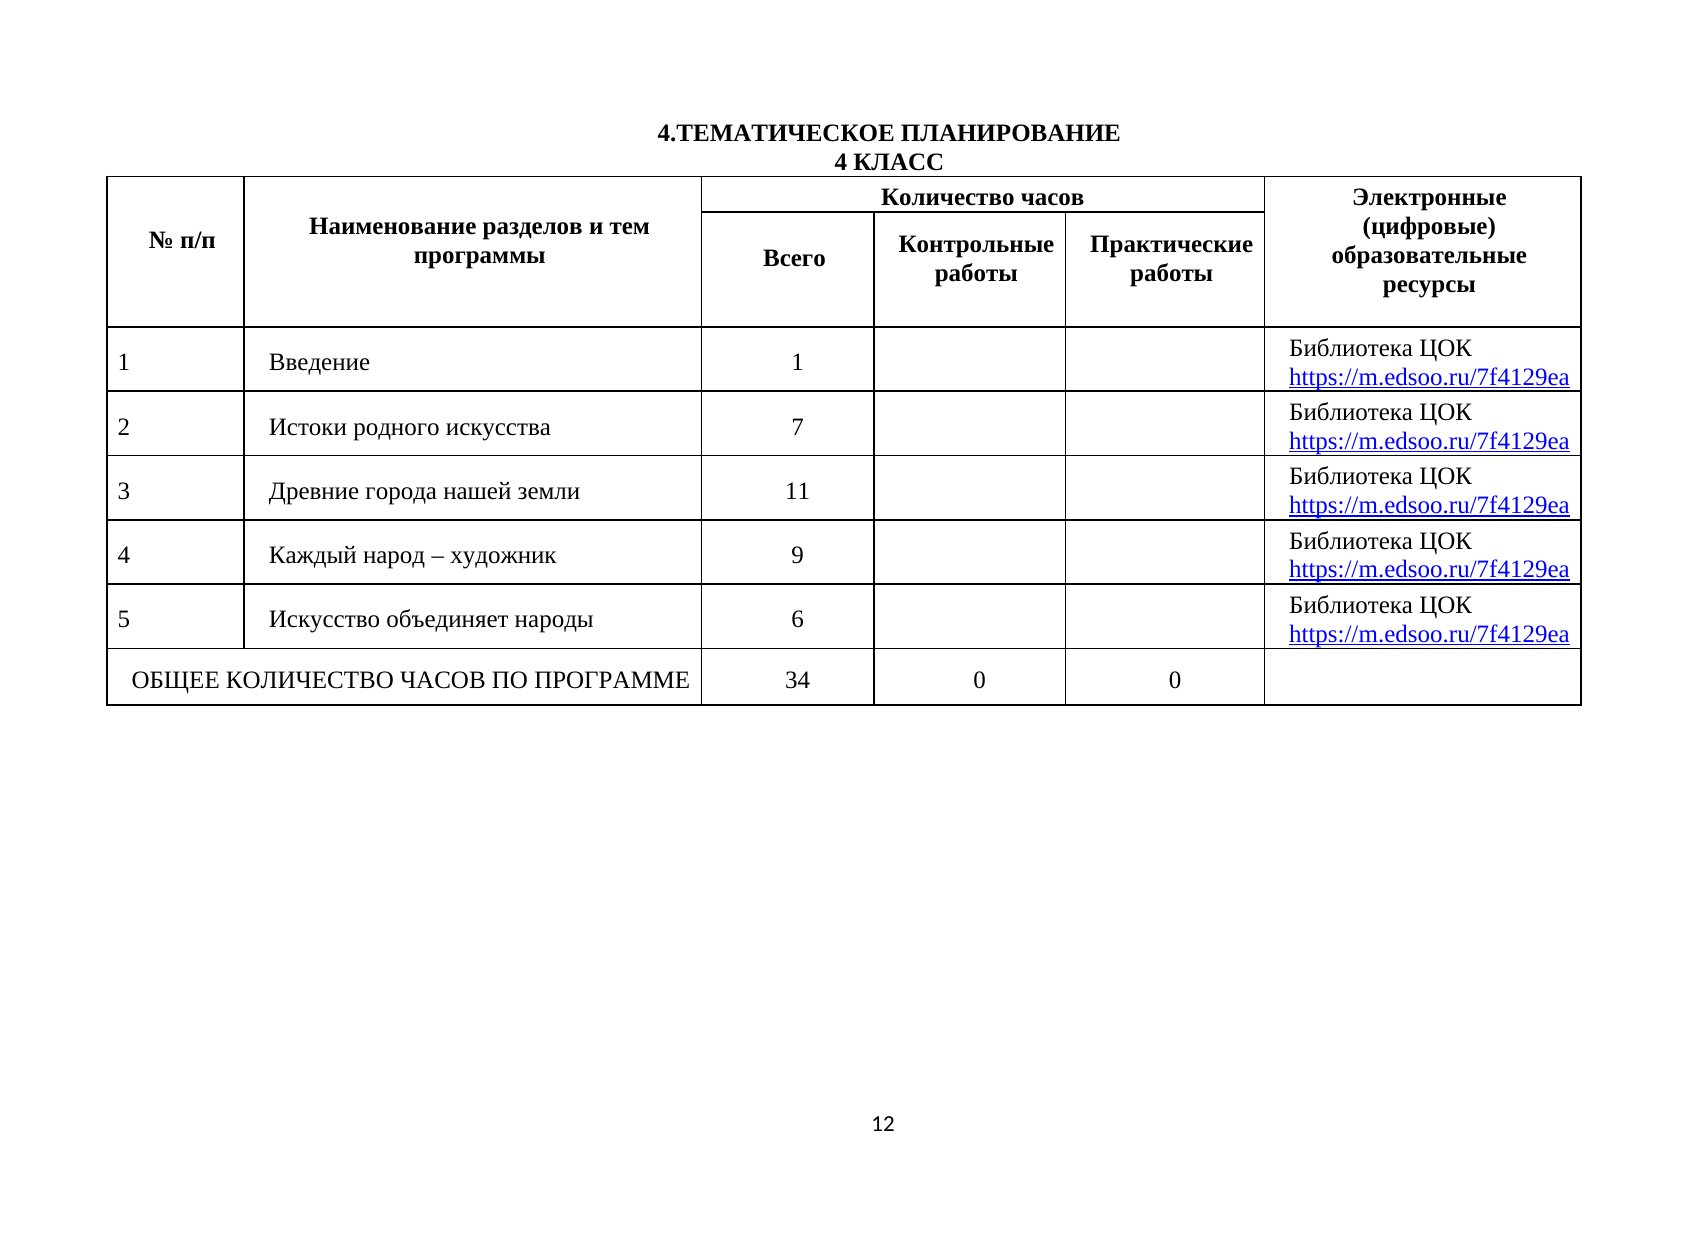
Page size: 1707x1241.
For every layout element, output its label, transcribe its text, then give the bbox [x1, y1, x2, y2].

table_cell Древние города нашей земли [245, 456, 701, 519]
table_cell [875, 521, 1065, 583]
table_cell [875, 585, 1065, 647]
table_cell Библиотека ЦОК https://m.edsoo.ru/7f4129ea [1265, 456, 1580, 519]
table_cell [875, 328, 1065, 390]
table_cell [875, 456, 1065, 519]
table_cell Практические работы [1066, 213, 1264, 326]
table_cell [875, 392, 1065, 455]
table_cell 34 [702, 649, 873, 704]
table_cell 3 [108, 456, 243, 519]
table_header Электронные (цифровые) образовательные ресурсы [1265, 177, 1580, 326]
table_cell 11 [702, 456, 873, 519]
table_header № п/п [108, 177, 243, 326]
table_cell 1 [702, 328, 873, 390]
table_cell Библиотека ЦОК https://m.edsoo.ru/7f4129ea [1265, 521, 1580, 583]
table_cell Истоки родного искусства [245, 392, 701, 455]
table_cell [1066, 521, 1264, 583]
table_cell Всего [702, 213, 873, 326]
table_cell Каждый народ – художник [245, 521, 701, 583]
table_cell Введение [245, 328, 701, 390]
text 4.ТЕМАТИЧЕСКОЕ ПЛАНИРОВАНИЕ [131, 118, 1647, 147]
text 4 КЛАСС [131, 147, 1647, 176]
table_cell 7 [702, 392, 873, 455]
table_cell 0 [1066, 649, 1264, 704]
table_cell 5 [108, 585, 243, 647]
table_cell [1265, 649, 1580, 704]
table_cell 0 [875, 649, 1065, 704]
table_cell Библиотека ЦОК https://m.edsoo.ru/7f4129ea [1265, 328, 1580, 390]
table_cell Библиотека ЦОК https://m.edsoo.ru/7f4129ea [1265, 392, 1580, 455]
table_cell 6 [702, 585, 873, 647]
table_header Количество часов [702, 177, 1264, 211]
table_cell 4 [108, 521, 243, 583]
table_cell [1066, 585, 1264, 647]
table_cell Библиотека ЦОК https://m.edsoo.ru/7f4129ea [1265, 585, 1580, 647]
table_cell 2 [108, 392, 243, 455]
table_cell 1 [108, 328, 243, 390]
table_header Наименование разделов и тем программы [245, 177, 701, 326]
table_cell Искусство объединяет народы [245, 585, 701, 647]
table_cell ОБЩЕЕ КОЛИЧЕСТВО ЧАСОВ ПО ПРОГРАММЕ [108, 649, 701, 704]
table_cell Контрольные работы [875, 213, 1065, 326]
table_cell 9 [702, 521, 873, 583]
table_cell [1066, 456, 1264, 519]
table_cell [1066, 328, 1264, 390]
table_cell [1066, 392, 1264, 455]
